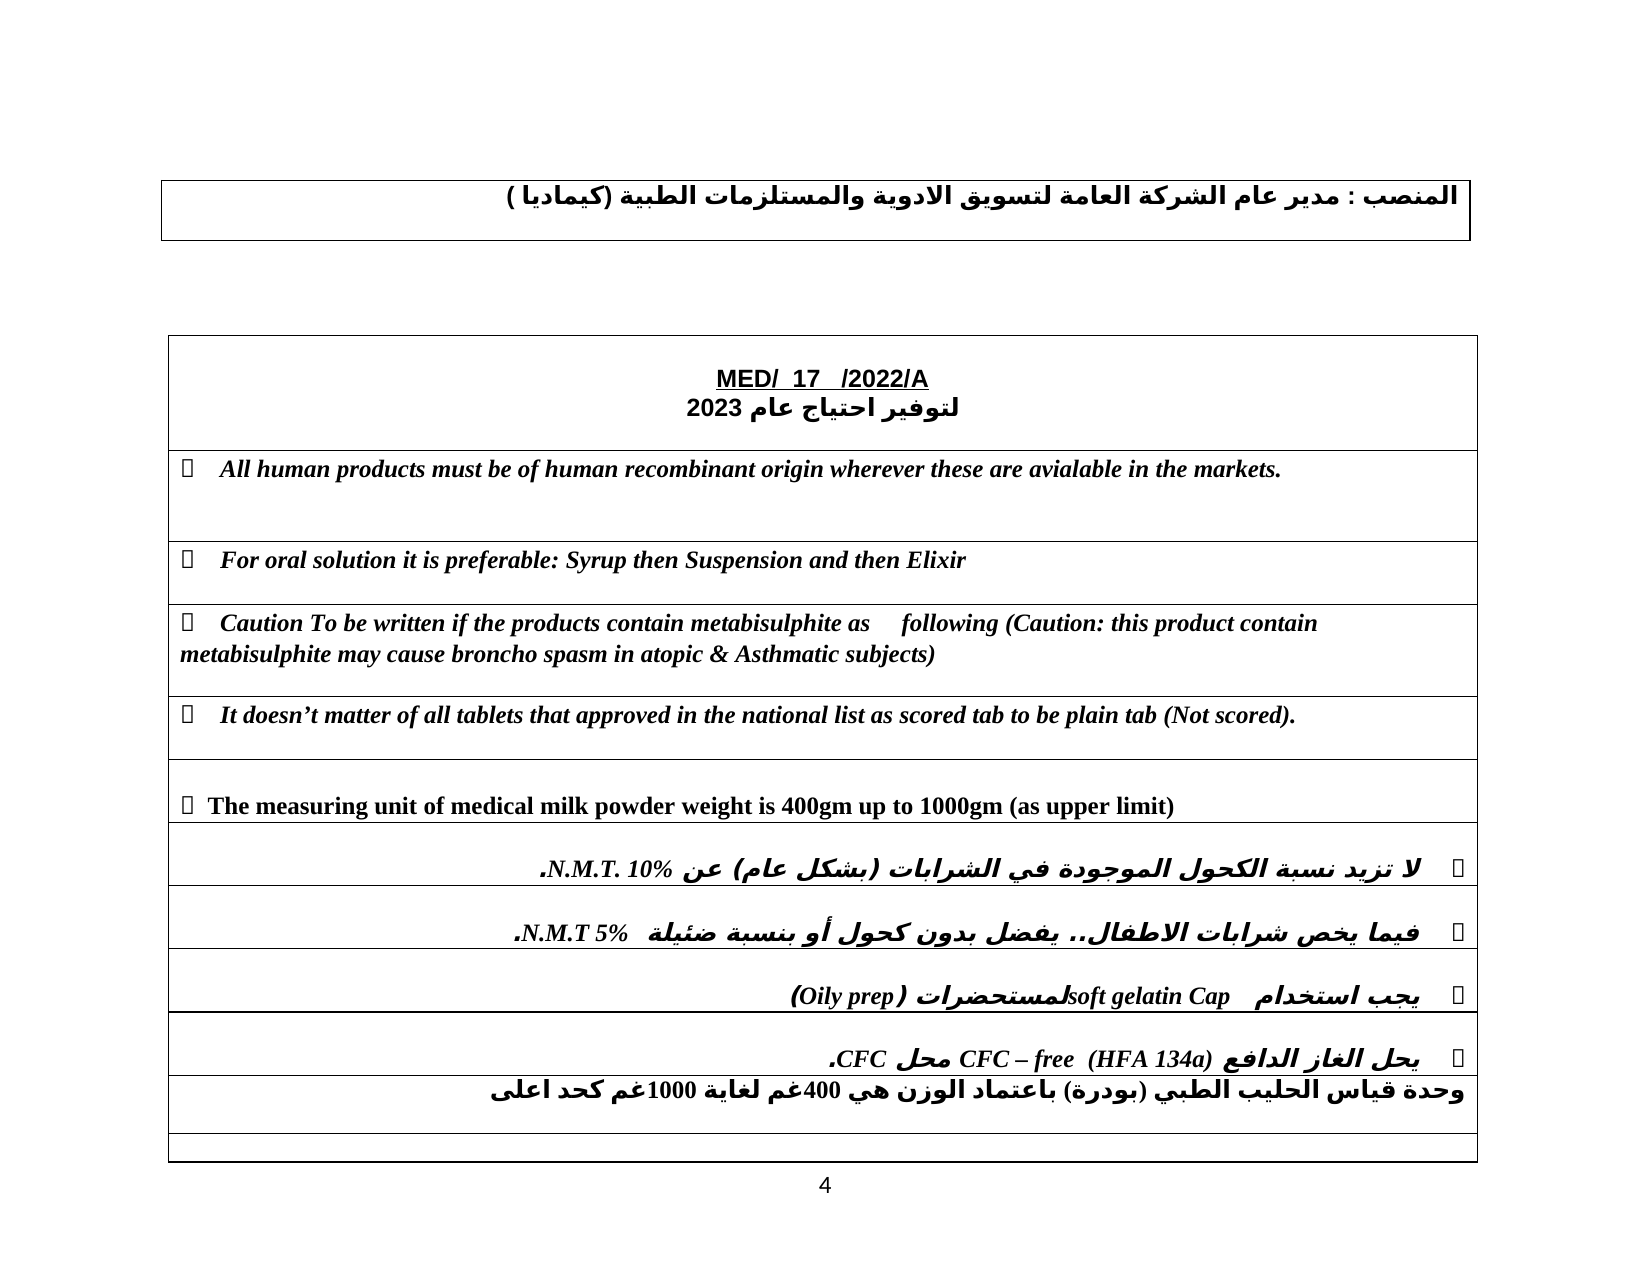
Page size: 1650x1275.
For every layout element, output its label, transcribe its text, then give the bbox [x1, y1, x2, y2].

table_cell  The measuring unit of medical milk powder weight is 400gm up to 1000gm (as upper limit) [169, 760, 1477, 822]
table_cell المنصب : مدير عام الشركة العامة لتسويق الادوية والمستلزمات الطبية (كيماديا ) [162, 181, 1469, 240]
table_cell  It doesn’t matter of all tablets that approved in the national list as scored tab to be plain tab (Not scored). [169, 697, 1477, 759]
table_cell  Caution To be written if the products contain metabisulphite as following (Caution: this product contain metabisulphite may cause broncho spasm in atopic & Asthmatic subjects) [169, 605, 1477, 696]
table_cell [169, 1134, 1477, 1161]
table_cell  يجب استخدام soft gelatin Capلمستحضرات (Oily prep) [169, 949, 1477, 1011]
table_header MED/ 17 /2022/A لتوفير احتياج عام 2023 [169, 336, 1477, 450]
table_cell وحدة قياس الحليب الطبي (بودرة) باعتماد الوزن هي 400غم لغاية 1000غم كحد اعلى [169, 1076, 1477, 1132]
table_cell  For oral solution it is preferable: Syrup then Suspension and then Elixir [169, 542, 1477, 604]
table_cell  فيما يخص شرابات الاطفال.. يفضل بدون كحول أو بنسبة ضئيلة N.M.T 5%. [169, 886, 1477, 948]
table_cell  يحل الغاز الدافع CFC – free (HFA 134a) محل CFC. [169, 1013, 1477, 1074]
table_cell  لا تزيد نسبة الكحول الموجودة في الشرابات (بشكل عام) عن N.M.T. 10%. [169, 823, 1477, 885]
table_cell  All human products must be of human recombinant origin wherever these are avialable in the markets. [169, 451, 1477, 541]
